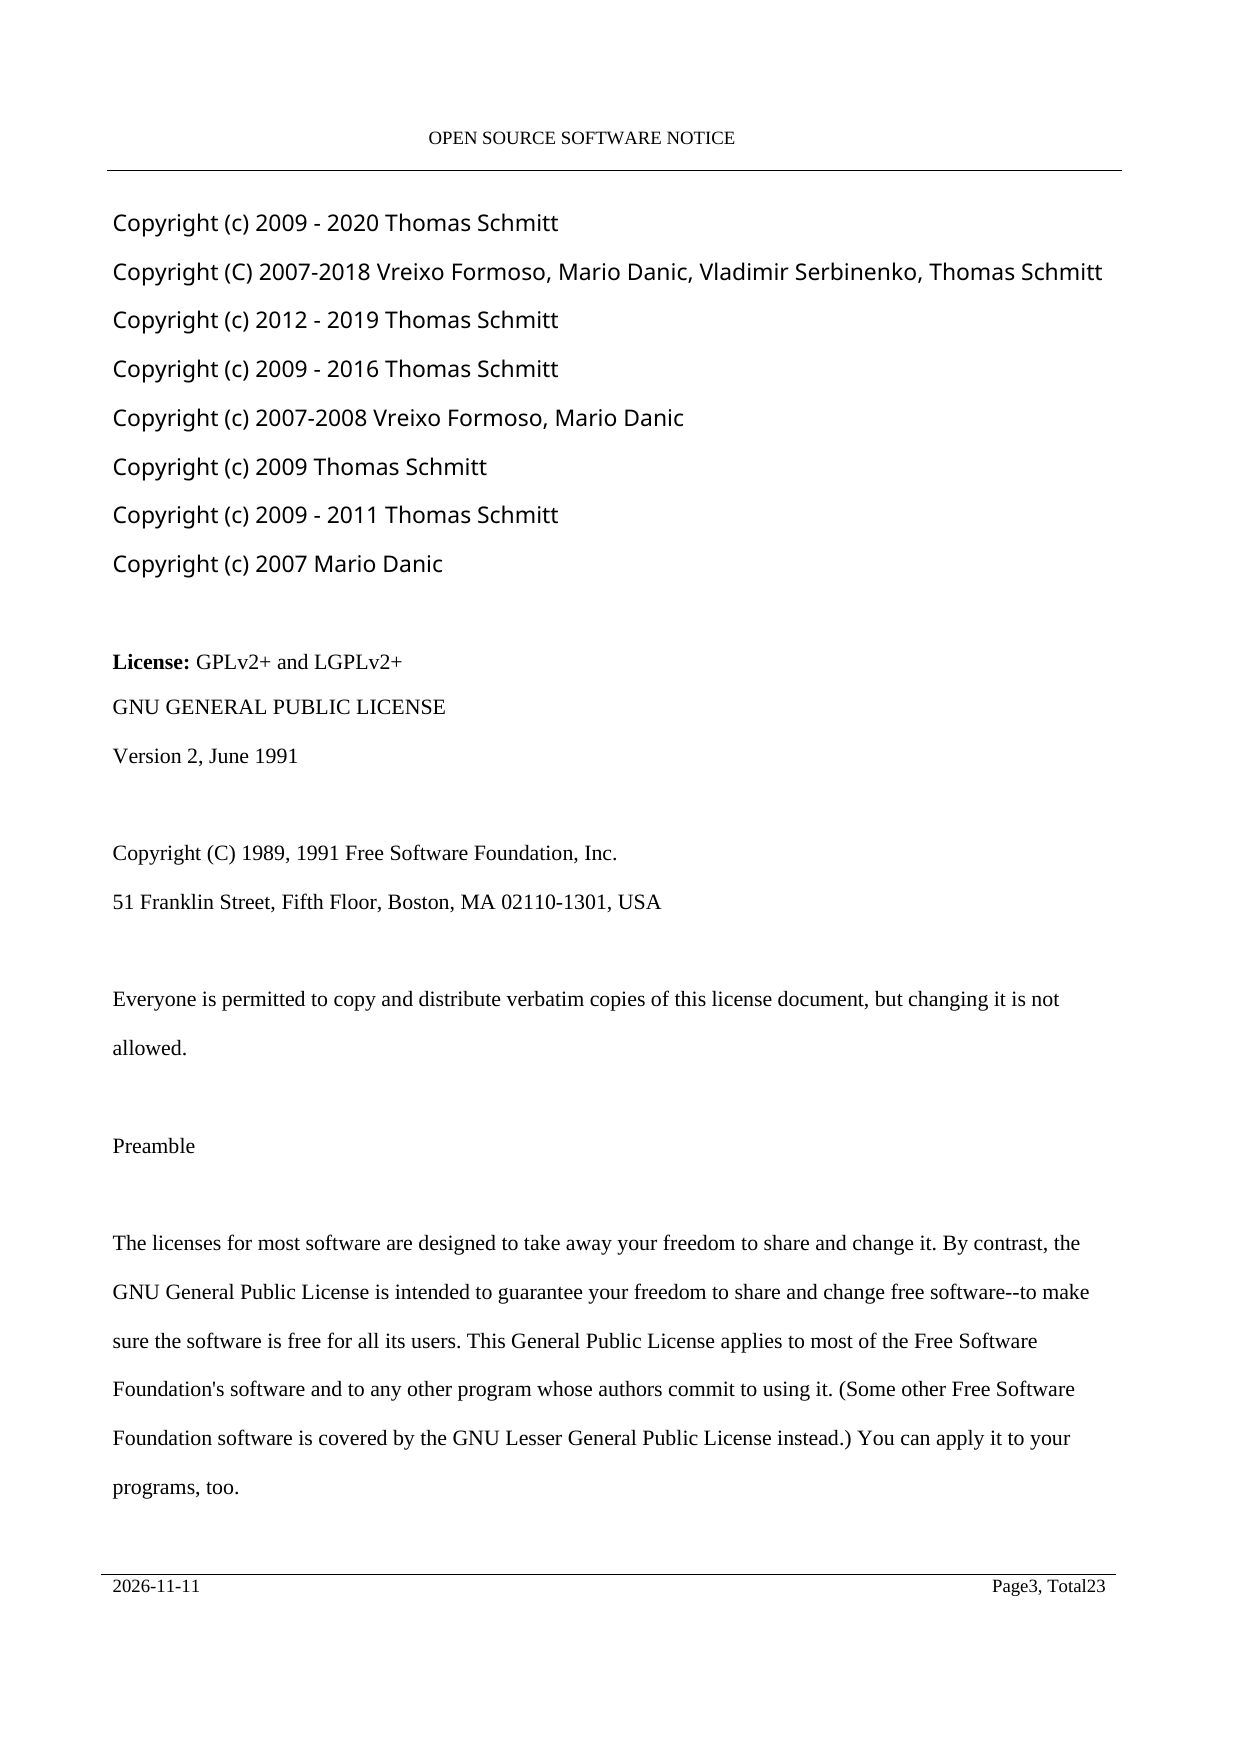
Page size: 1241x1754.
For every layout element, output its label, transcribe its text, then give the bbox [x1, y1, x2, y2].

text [112, 206, 1128, 629]
text License: GPLv2+ and LGPLv2+ [112, 645, 1128, 678]
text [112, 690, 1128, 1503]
